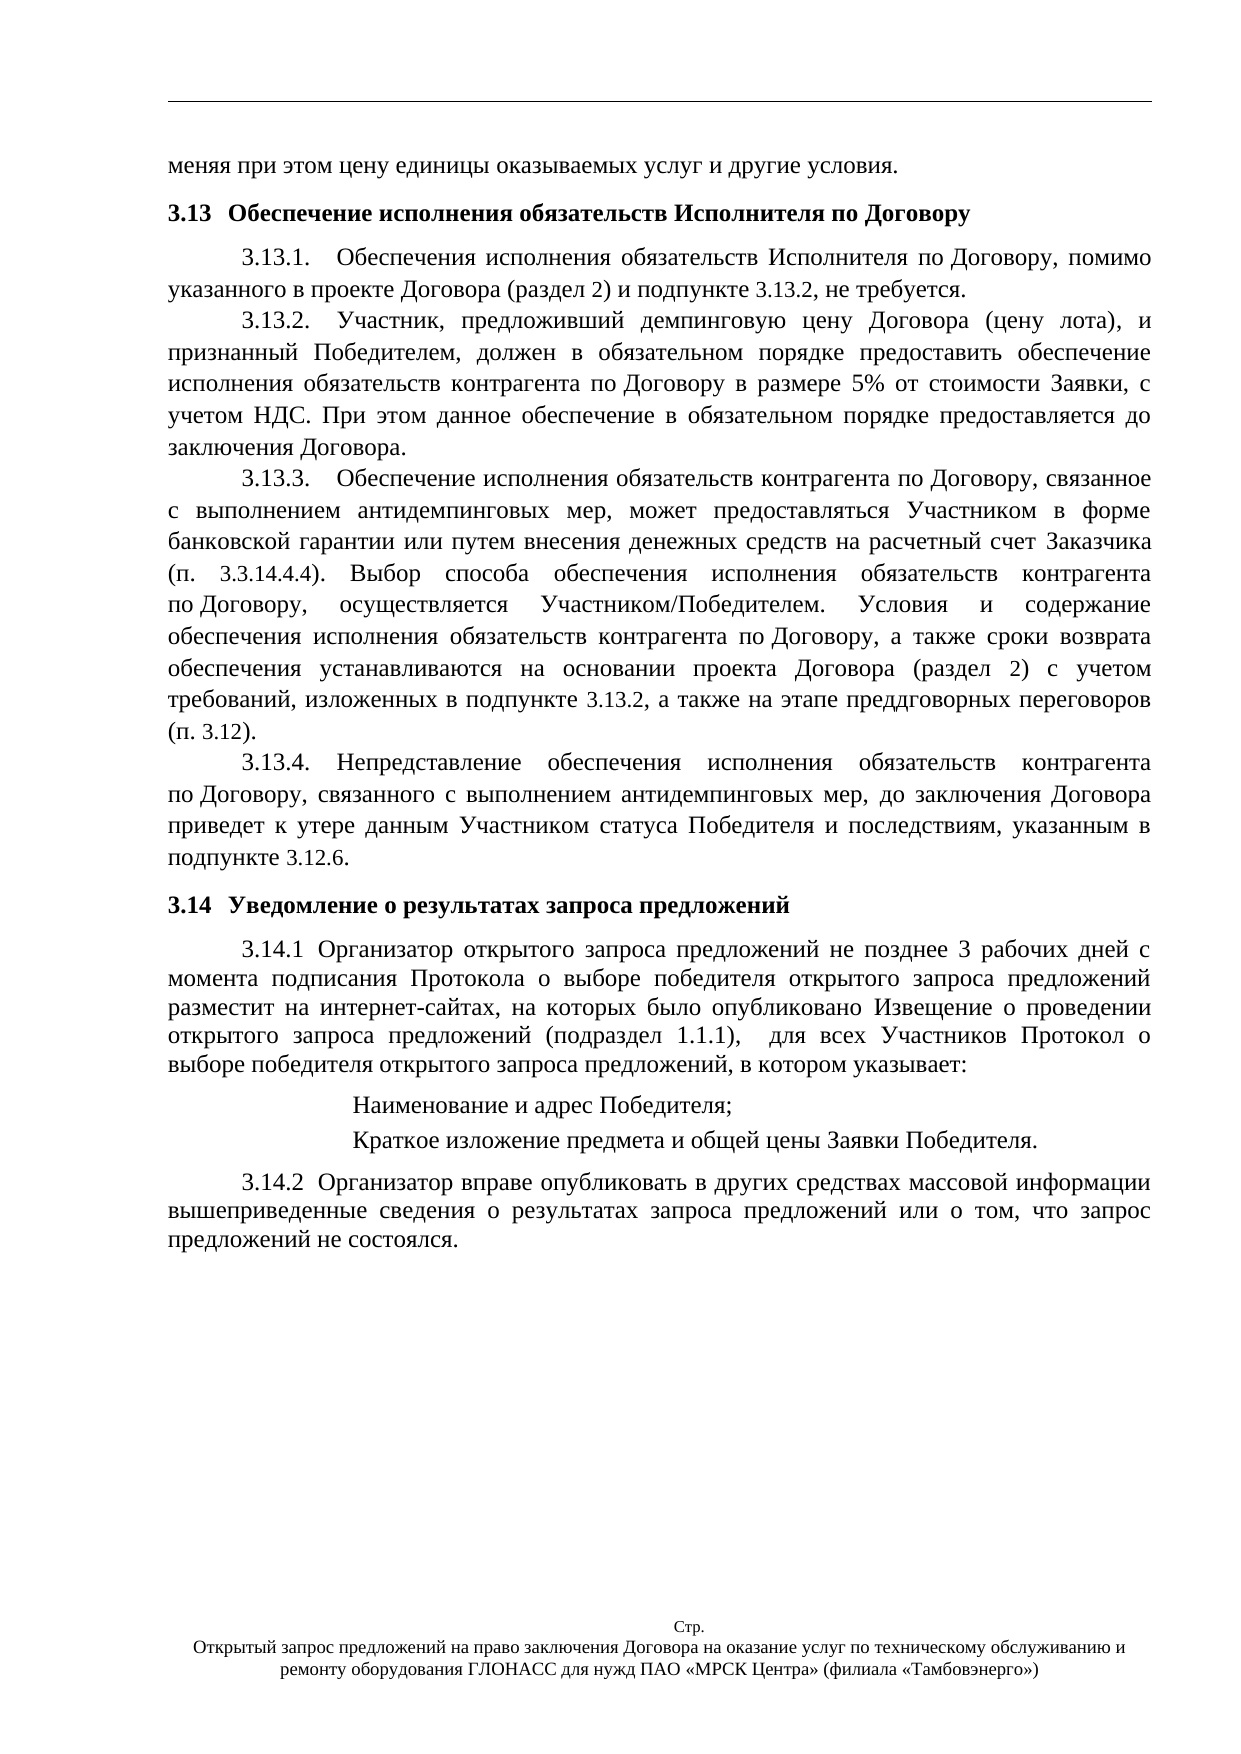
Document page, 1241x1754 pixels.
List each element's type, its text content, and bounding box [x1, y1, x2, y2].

list Наименование и адрес Победителя; [352, 1091, 1166, 1119]
list Непредставление обеспечения исполнения обязательств контрагента по Договору, связанного с выполнением антидемпинговых мер, до заключения Договора приведет к утере данным Участником статуса Победителя и последствиям, указанным в подпункте 3.12.6. [168, 747, 1152, 871]
subtitle Уведомление о результатах запроса предложений [168, 890, 1152, 919]
subtitle Обеспечение исполнения обязательств Исполнителя по Договору [168, 198, 1152, 227]
subtitle Организатор вправе опубликовать в других средствах массовой информации вышеприведенные сведения о результатах запроса предложений или о том, что запрос предложений не состоялся. [168, 1167, 1152, 1253]
list Обеспечения исполнения обязательств Исполнителя по Договору, помимо указанного в проекте Договора (раздел 2) и подпункте 3.13.2, не требуется. [168, 242, 1152, 303]
subtitle Организатор открытого запроса предложений не позднее 3 рабочих дней с момента подписания Протокола о выборе победителя открытого запроса предложений разместит на интернет-сайтах, на которых было опубликовано Извещение о проведении открытого запроса предложений (подраздел 1.1.1), для всех Участников Протокол о выборе победителя открытого запроса предложений, в котором указывает: [168, 934, 1152, 1078]
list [168, 150, 1152, 179]
list Краткое изложение предмета и общей цены Заявки Победителя. [352, 1126, 1166, 1154]
list Обеспечение исполнения обязательств контрагента по Договору, связанное с выполнением антидемпинговых мер, может предоставляться Участником в форме банковской гарантии или путем внесения денежных средств на расчетный счет Заказчика (п. 3.3.14.4.4). Выбор способа обеспечения исполнения обязательств контрагента по Договору, осуществляется Участником/Победителем. Условия и содержание обеспечения исполнения обязательств контрагента по Договору, а также сроки возврата обеспечения устанавливаются на основании проекта Договора (раздел 2) с учетом требований, изложенных в подпункте 3.13.2, а также на этапе преддговорных переговоров (п. 3.12). [168, 463, 1152, 744]
list Участник, предложивший демпинговую цену Договора (цену лота), и признанный Победителем, должен в обязательном порядке предоставить обеспечение исполнения обязательств контрагента по Договору в размере 5% от стоимости Заявки, с учетом НДС. При этом данное обеспечение в обязательном порядке предоставляется до заключения Договора. [168, 305, 1152, 460]
